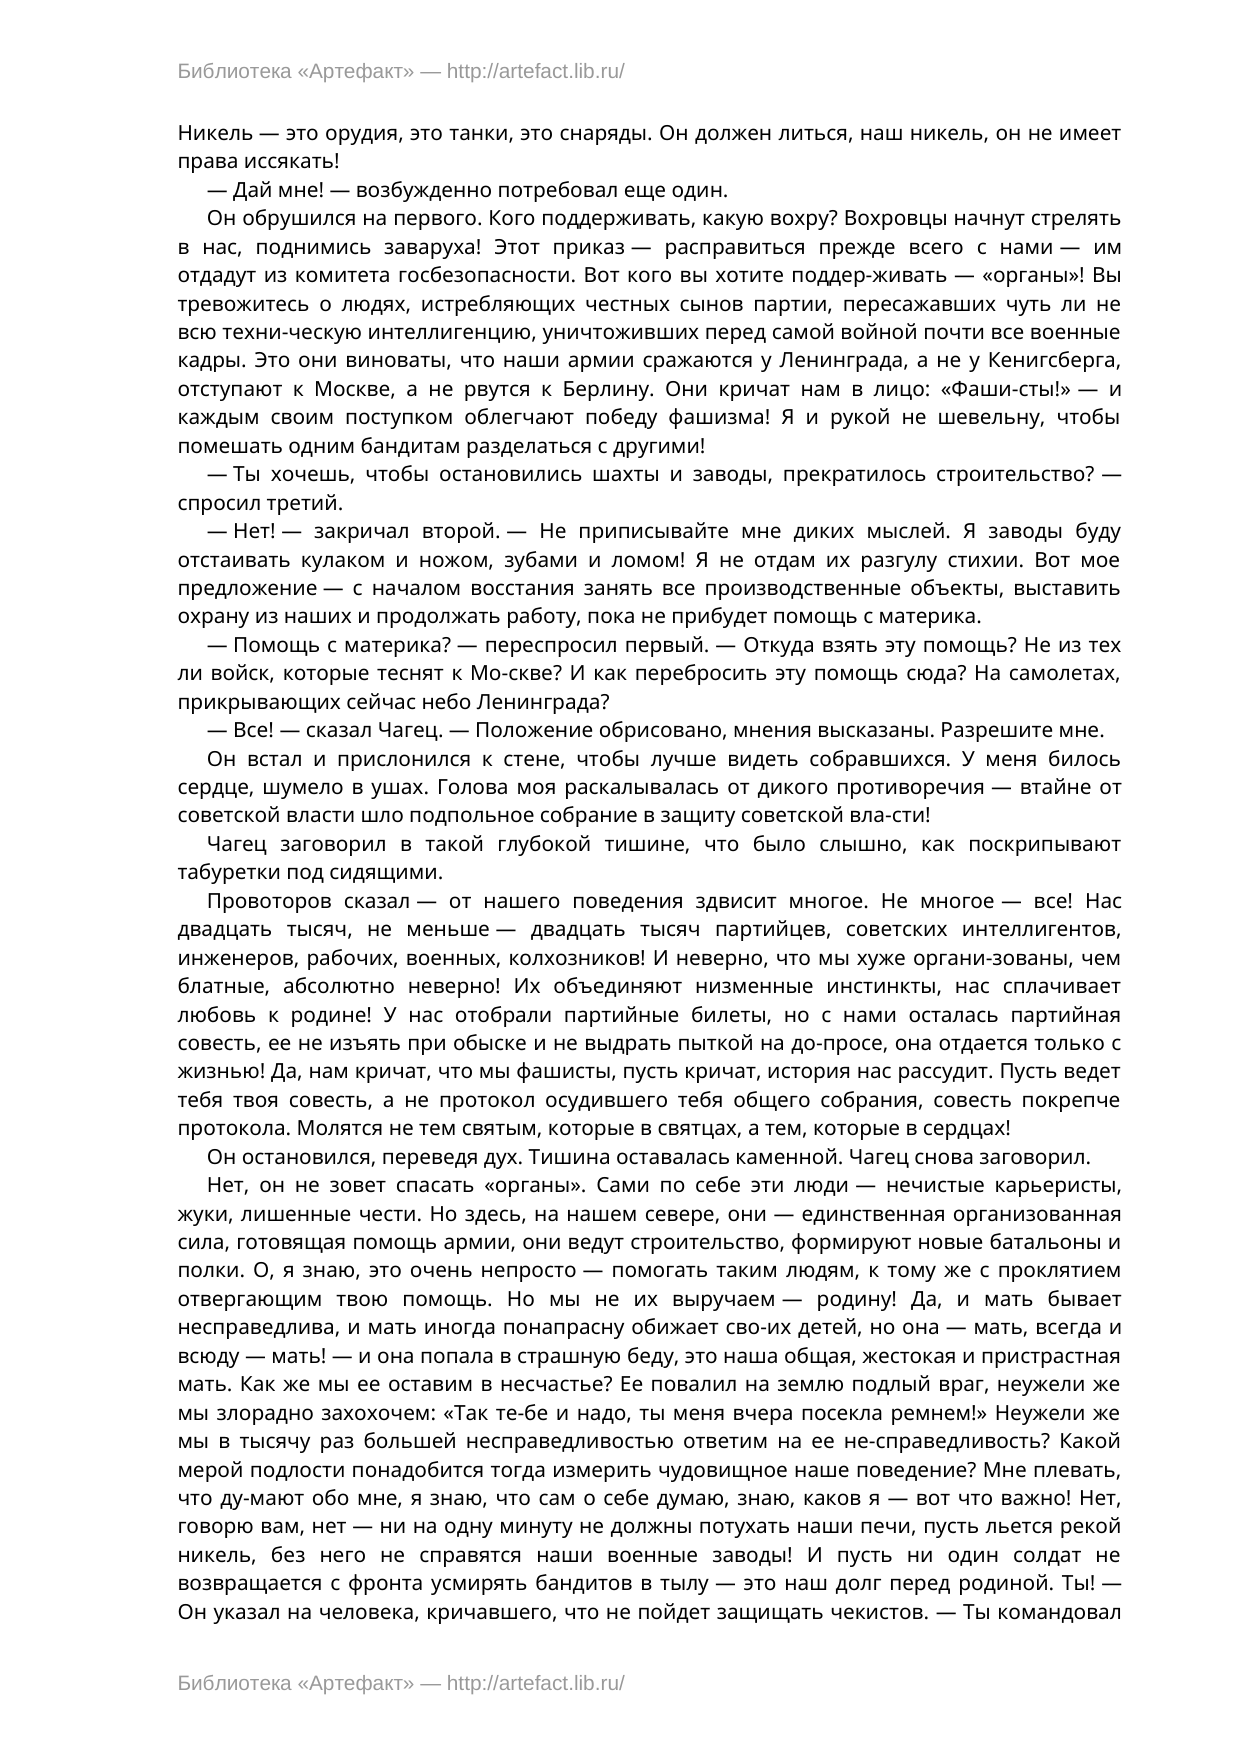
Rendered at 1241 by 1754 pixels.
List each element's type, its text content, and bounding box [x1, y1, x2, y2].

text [177, 118, 1122, 175]
text — Дай мне! — возбужденно потребовал еще один. [177, 175, 1122, 203]
text Он остановился, переведя дух. Тишина оставалась каменной. Чагец снова заговорил. [177, 1142, 1122, 1170]
text Он обрушился на первого. Кого поддерживать, какую вохру? Вохровцы начнут стрелять в нас, поднимись заваруха! Этот приказ — расправиться прежде всего с нами — им отдадут из комитета госбезопасности. Вот кого вы хотите поддер-живать — «органы»! Вы тревожитесь о людях, истребляющих честных сынов партии, пересажавших чуть ли не всю техни-ческую интеллигенцию, уничтоживших перед самой войной почти все военные кадры. Это они виноваты, что наши армии сражаются у Ленинграда, а не у Кенигсберга, отступают к Москве, а не рвутся к Берлину. Они кричат нам в лицо: «Фаши-сты!» — и каждым своим поступком облегчают победу фашизма! Я и рукой не шевельну, чтобы помешать одним бандитам разделаться с другими! [177, 203, 1122, 459]
text Он встал и прислонился к стене, чтобы лучше видеть собравшихся. У меня билось сердце, шумело в ушах. Голова моя раскалывалась от дикого противоречия — втайне от советской власти шло подпольное собрание в защиту советской вла-сти! [177, 744, 1122, 829]
text — Ты хочешь, чтобы остановились шахты и заводы, прекратилось строительство? — спросил третий. [177, 459, 1122, 516]
text Чагец заговорил в такой глубокой тишине, что было слышно, как поскрипывают табуретки под сидящими. [177, 829, 1122, 886]
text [177, 1170, 1122, 1625]
text — Нет! — закричал второй. — Не приписывайте мне диких мыслей. Я заводы буду отстаивать кулаком и ножом, зубами и ломом! Я не отдам их разгулу стихии. Вот мое предложение — с началом восстания занять все производственные объекты, выставить охрану из наших и продолжать работу, пока не прибудет помощь с материка. [177, 516, 1122, 630]
text — Помощь с материка? — переспросил первый. — Откуда взять эту помощь? Не из тех ли войск, которые теснят к Мо-скве? И как перебросить эту помощь сюда? На самолетах, прикрывающих сейчас небо Ленинграда? [177, 630, 1122, 715]
text Провоторов сказал — от нашего поведения здвисит многое. Не многое — все! Нас двадцать тысяч, не меньше — двадцать тысяч партийцев, советских интеллигентов, инженеров, рабочих, военных, колхозников! И неверно, что мы хуже органи-зованы, чем блатные, абсолютно неверно! Их объединяют низменные инстинкты, нас сплачивает любовь к родине! У нас отобрали партийные билеты, но с нами осталась партийная совесть, ее не изъять при обыске и не выдрать пыткой на до-просе, она отдается только с жизнью! Да, нам кричат, что мы фашисты, пусть кричат, история нас рассудит. Пусть ведет тебя твоя совесть, а не протокол осудившего тебя общего собрания, совесть покрепче протокола. Молятся не тем святым, которые в святцах, а тем, которые в сердцах! [177, 886, 1122, 1142]
text — Все! — сказал Чагец. — Положение обрисовано, мнения высказаны. Разрешите мне. [177, 715, 1122, 744]
